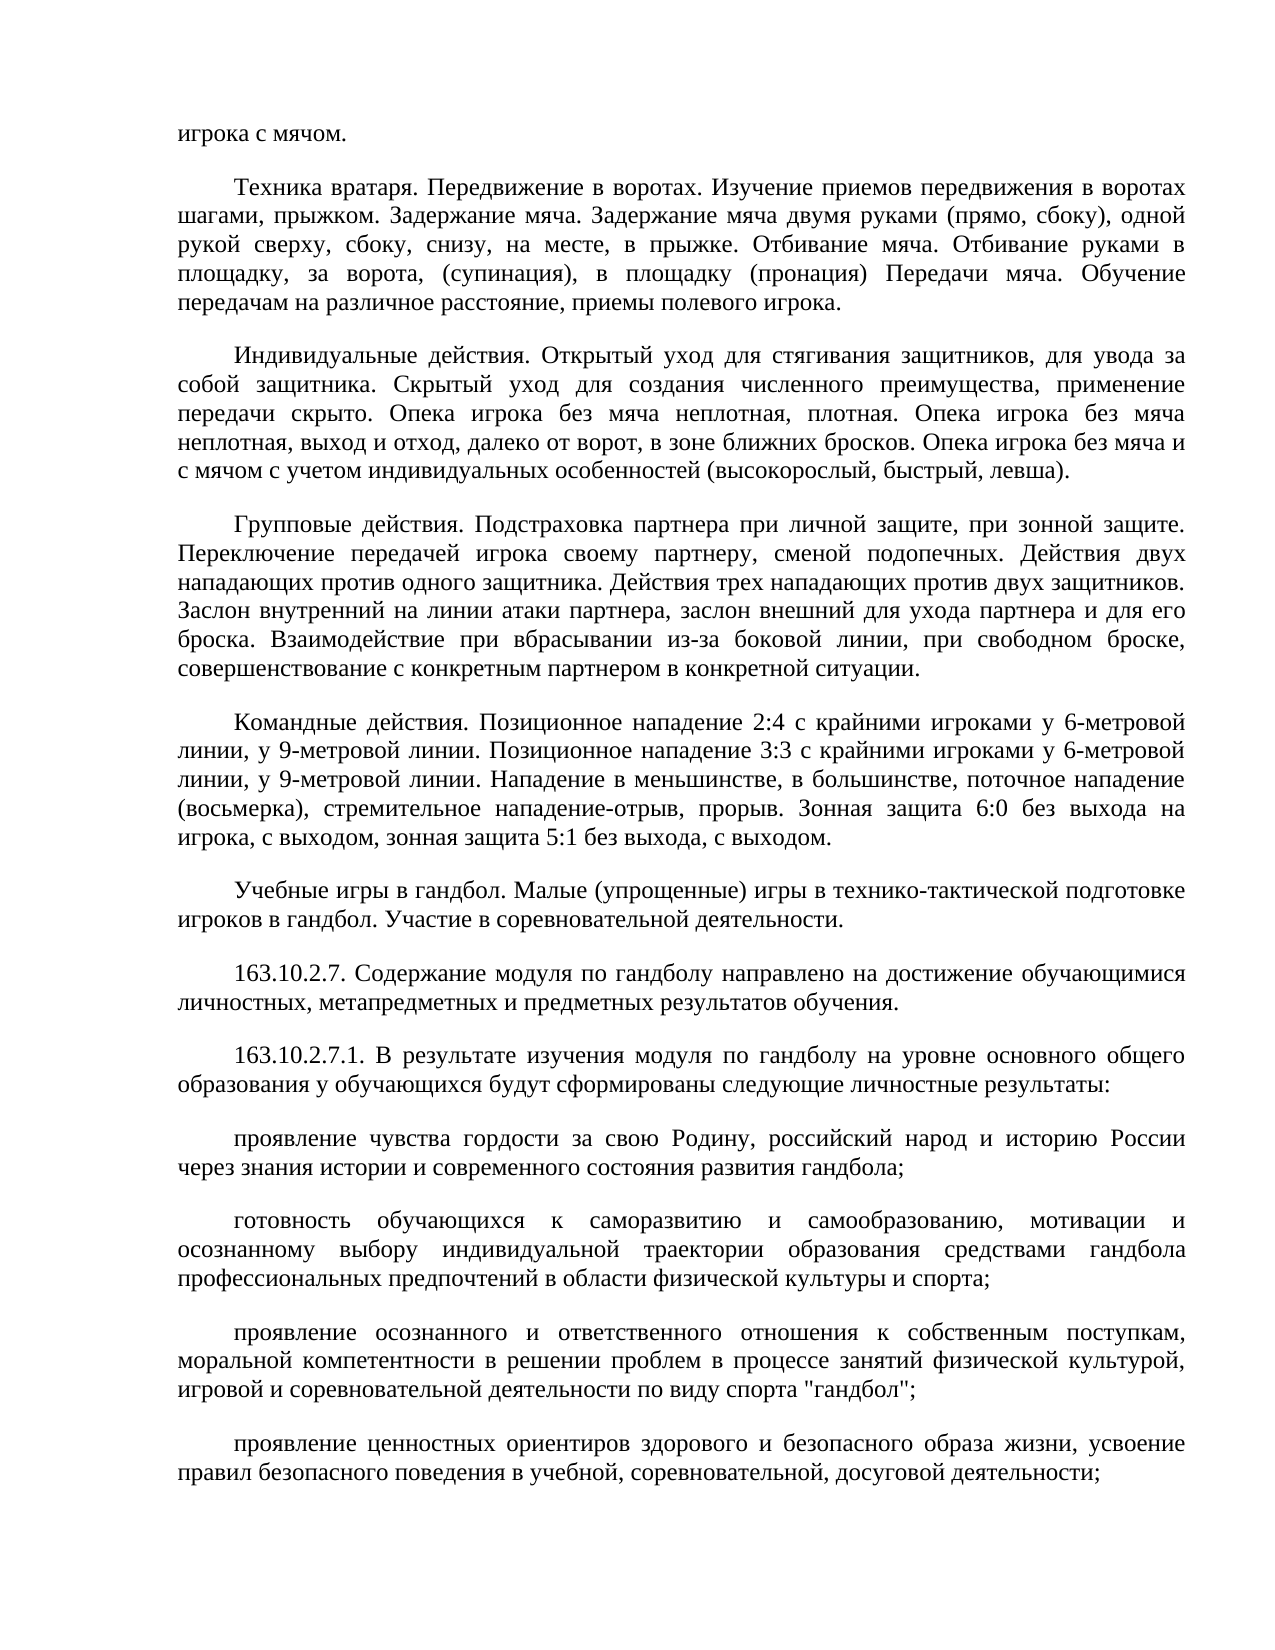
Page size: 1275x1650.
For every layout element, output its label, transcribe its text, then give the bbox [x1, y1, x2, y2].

text Командные действия. Позиционное нападение 2:4 с крайними игроками у 6-метровой линии, у 9-метровой линии. Позиционное нападение 3:3 с крайними игроками у 6-метровой линии, у 9-метровой линии. Нападение в меньшинстве, в большинстве, поточное нападение (восьмерка), стремительное нападение-отрыв, прорыв. Зонная защита 6:0 без выхода на игрока, с выходом, зонная защита 5:1 без выхода, с выходом. [177, 707, 1186, 851]
text Групповые действия. Подстраховка партнера при личной защите, при зонной защите. Переключение передачей игрока своему партнеру, сменой подопечных. Действия двух нападающих против одного защитника. Действия трех нападающих против двух защитников. Заслон внутренний на линии атаки партнера, заслон внешний для ухода партнера и для его броска. Взаимодействие при вбрасывании из-за боковой линии, при свободном броске, совершенствование с конкретным партнером в конкретной ситуации. [177, 509, 1186, 682]
text Индивидуальные действия. Открытый уход для стягивания защитников, для увода за собой защитника. Скрытый уход для создания численного преимущества, применение передачи скрыто. Опека игрока без мяча неплотная, плотная. Опека игрока без мяча неплотная, выход и отход, далеко от ворот, в зоне ближних бросков. Опека игрока без мяча и с мячом с учетом индивидуальных особенностей (высокорослый, быстрый, левша). [177, 341, 1186, 484]
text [177, 118, 1186, 147]
text проявление ценностных ориентиров здорового и безопасного образа жизни, усвоение правил безопасного поведения в учебной, соревновательной, досуговой деятельности; [177, 1428, 1186, 1486]
text 163.10.2.7. Содержание модуля по гандболу направлено на достижение обучающимися личностных, метапредметных и предметных результатов обучения. [177, 958, 1186, 1016]
text готовность обучающихся к саморазвитию и самообразованию, мотивации и осознанному выбору индивидуальной траектории образования средствами гандбола профессиональных предпочтений в области физической культуры и спорта; [177, 1206, 1186, 1292]
text Учебные игры в гандбол. Малые (упрощенные) игры в технико-тактической подготовке игроков в гандбол. Участие в соревновательной деятельности. [177, 876, 1186, 933]
text 163.10.2.7.1. В результате изучения модуля по гандболу на уровне основного общего образования у обучающихся будут сформированы следующие личностные результаты: [177, 1041, 1186, 1098]
text проявление осознанного и ответственного отношения к собственным поступкам, моральной компетентности в решении проблем в процессе занятий физической культурой, игровой и соревновательной деятельности по виду спорта "гандбол"; [177, 1317, 1186, 1403]
text Техника вратаря. Передвижение в воротах. Изучение приемов передвижения в воротах шагами, прыжком. Задержание мяча. Задержание мяча двумя руками (прямо, сбоку), одной рукой сверху, сбоку, снизу, на месте, в прыжке. Отбивание мяча. Отбивание руками в площадку, за ворота, (супинация), в площадку (пронация) Передачи мяча. Обучение передачам на различное расстояние, приемы полевого игрока. [177, 172, 1186, 316]
text проявление чувства гордости за свою Родину, российский народ и историю России через знания истории и современного состояния развития гандбола; [177, 1123, 1186, 1181]
